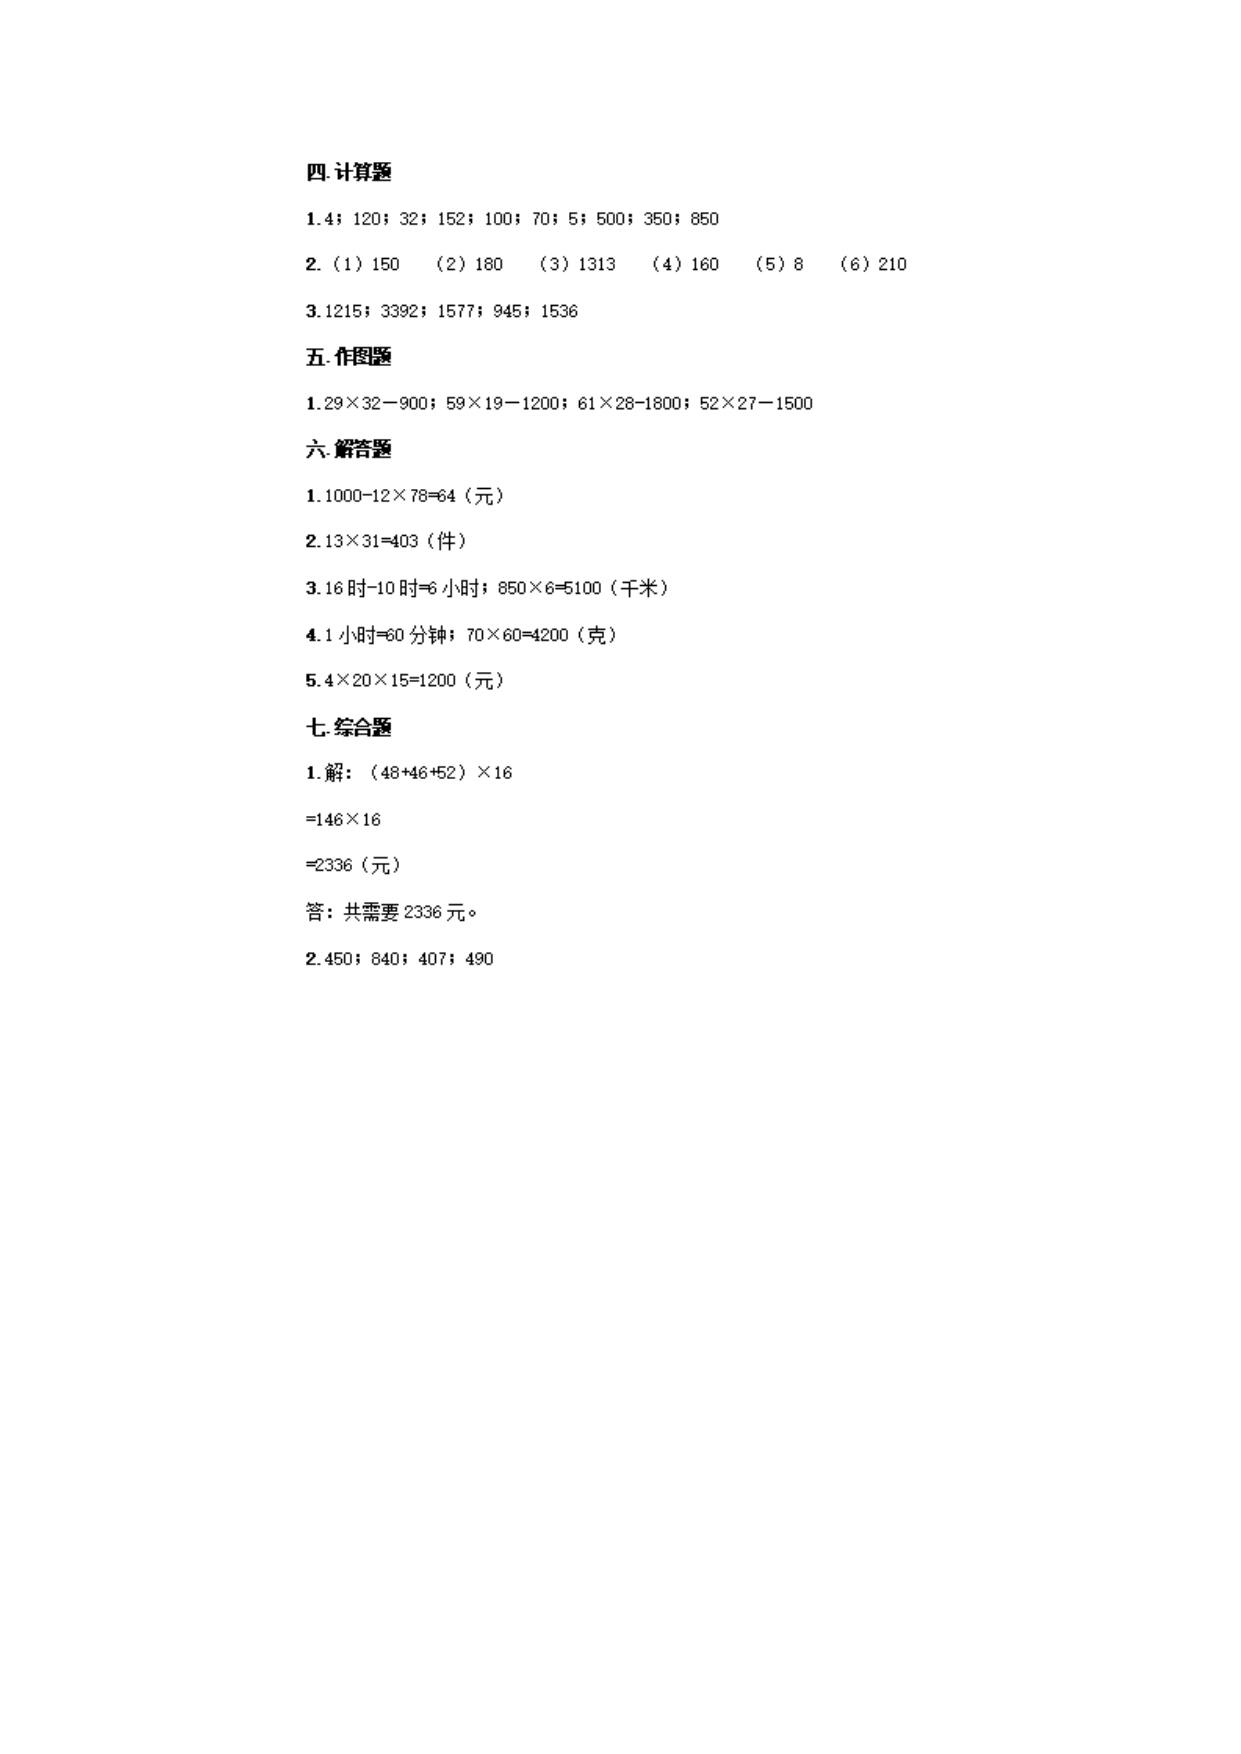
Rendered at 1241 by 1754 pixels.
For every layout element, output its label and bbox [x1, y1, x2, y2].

picture [280, 162, 960, 1045]
